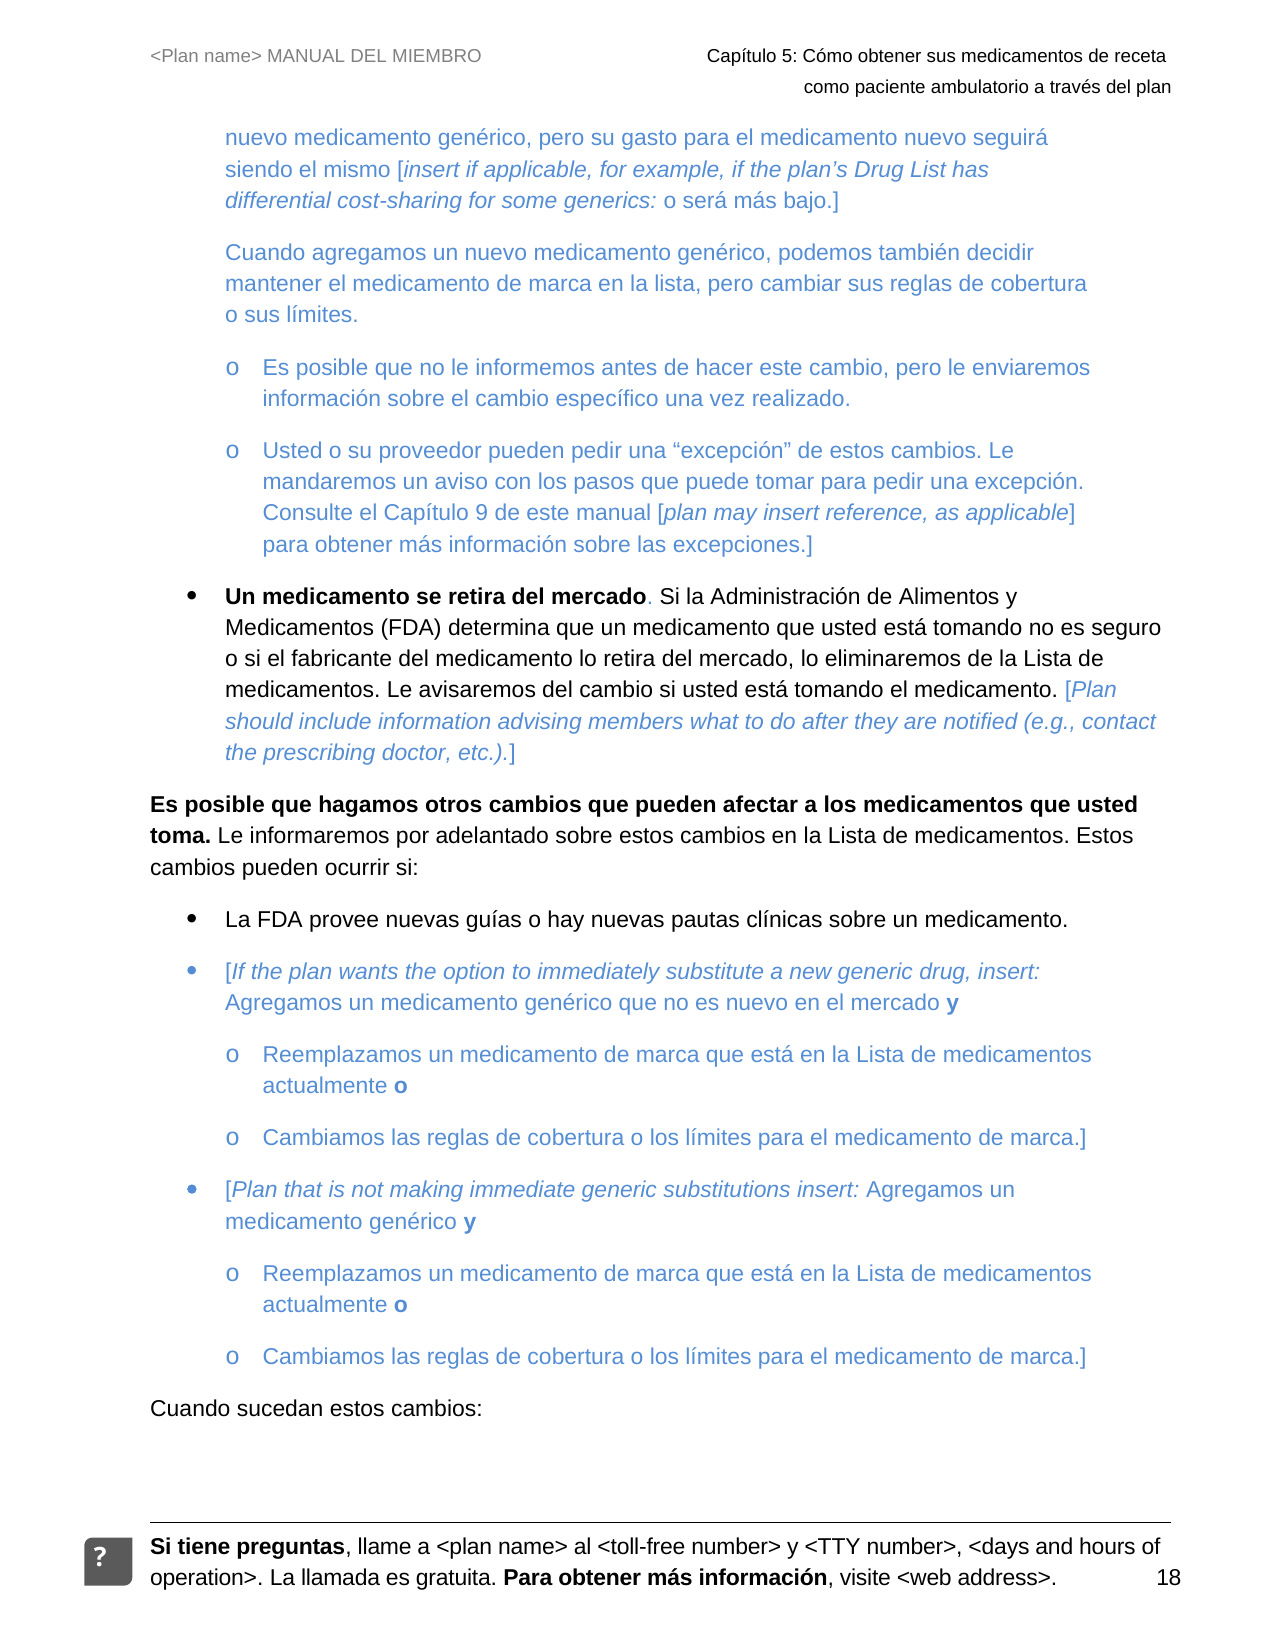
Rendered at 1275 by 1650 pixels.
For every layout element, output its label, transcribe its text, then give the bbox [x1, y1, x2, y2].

text Es posible que no le informemos antes de hacer este cambio, pero le enviaremos información sobre el cambio específico una vez realizado. [225, 350, 1096, 412]
text [If the plan wants the option to immediately substitute a new generic drug, insert: Agregamos un medicamento genérico que no es nuevo en el mercado y [187, 954, 1096, 1017]
text [Plan that is not making immediate generic substitutions insert: Agregamos un medicamento genérico y [187, 1173, 1096, 1235]
text Cambiamos las reglas de cobertura o los límites para el medicamento de marca.] [225, 1121, 1096, 1152]
text Reemplazamos un medicamento de marca que está en la Lista de medicamentos actualmente o [225, 1037, 1096, 1100]
text Usted o su proveedor pueden pedir una “excepción” de estos cambios. Le mandaremos un aviso con los pasos que puede tomar para pedir una excepción. Consulte el Capítulo 9 de este manual [plan may insert reference, as applicable] para obtener más información sobre las excepciones.] [225, 433, 1096, 558]
text Es posible que hagamos otros cambios que pueden afectar a los medicamentos que usted toma. Le informaremos por adelantado sobre estos cambios en la Lista de medicamentos. Estos cambios pueden ocurrir si: [150, 787, 1171, 881]
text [187, 121, 1096, 214]
text Cambiamos las reglas de cobertura o los límites para el medicamento de marca.] [225, 1339, 1096, 1371]
text Un medicamento se retira del mercado. Si la Administración de Alimentos y Medicamentos (FDA) determina que un medicamento que usted está tomando no es seguro o si el fabricante del medicamento lo retira del mercado, lo eliminaremos de la Lista de medicamentos. Le avisaremos del cambio si usted está tomando el medicamento. [Plan should include information advising members what to do after they are notified (e.g., contact the prescribing doctor, etc.).] [187, 579, 1171, 767]
text Cuando sucedan estos cambios: [150, 1392, 1171, 1423]
text La FDA provee nuevas guías o hay nuevas pautas clínicas sobre un medicamento. [187, 902, 1171, 933]
text Reemplazamos un medicamento de marca que está en la Lista de medicamentos actualmente o [225, 1256, 1096, 1319]
text Cuando agregamos un nuevo medicamento genérico, podemos también decidir mantener el medicamento de marca en la lista, pero cambiar sus reglas de cobertura o sus límites. [225, 235, 1096, 329]
